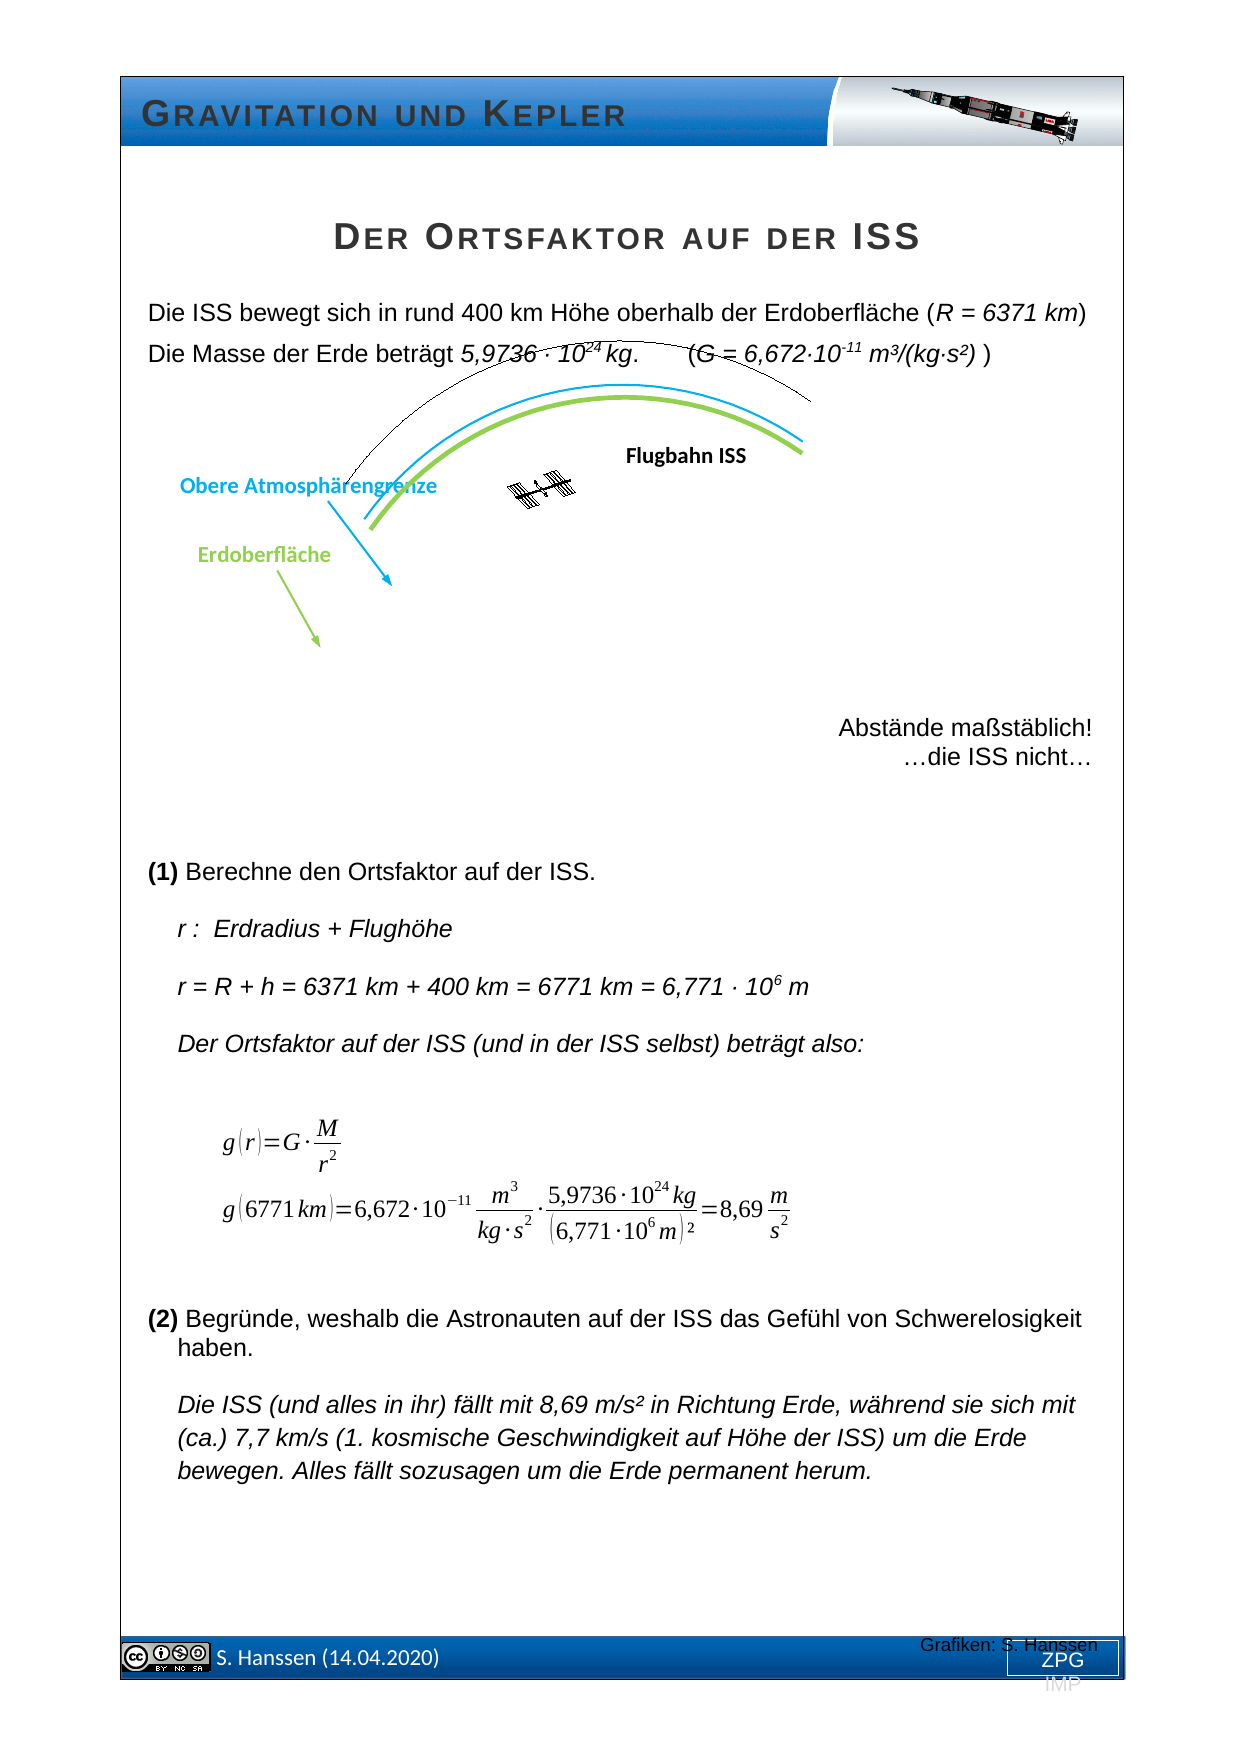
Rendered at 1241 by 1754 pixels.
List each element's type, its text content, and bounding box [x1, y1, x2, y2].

text r : Erdradius + Flughöhe [177, 914, 1093, 943]
text Die ISS (und alles in ihr) fällt mit 8,69 m/s² in Richtung Erde, während sie sich mit (ca.) 7,7 km/s (1. kosmische Geschwindigkeit auf Höhe der ISS) um die Erde bewegen. Alles fällt sozusagen um die Erde permanent herum. [177, 1390, 1093, 1485]
picture [121, 1636, 1123, 1679]
text Die ISS bewegt sich in rund 400 km Höhe oberhalb der Erdoberfläche (R = 6371 km) [148, 298, 1093, 327]
text (1) Berechne den Ortsfaktor auf der ISS. [148, 857, 1093, 885]
picture [121, 77, 1123, 146]
text (2) Begründe, weshalb die Astronauten auf der ISS das Gefühl von Schwerelosigkeit haben. [148, 1304, 1093, 1362]
text Der Ortsfaktor auf der ISS (und in der ISS selbst) beträgt also: [177, 1029, 1093, 1058]
text r = R + h = 6371 km + 400 km = 6771 km = 6,771 ∙ 106 m [177, 972, 1093, 1000]
text …die ISS nicht… [148, 742, 1093, 770]
text Der Ortsfaktor auf der ISS [153, 214, 1093, 257]
text Abstände maßstäblich! [148, 713, 1093, 742]
text Die Masse der Erde beträgt 5,9736 ∙ 1024 kg. (G = 6,672∙10-11 m³/(kg∙s²) ) [148, 339, 1093, 368]
